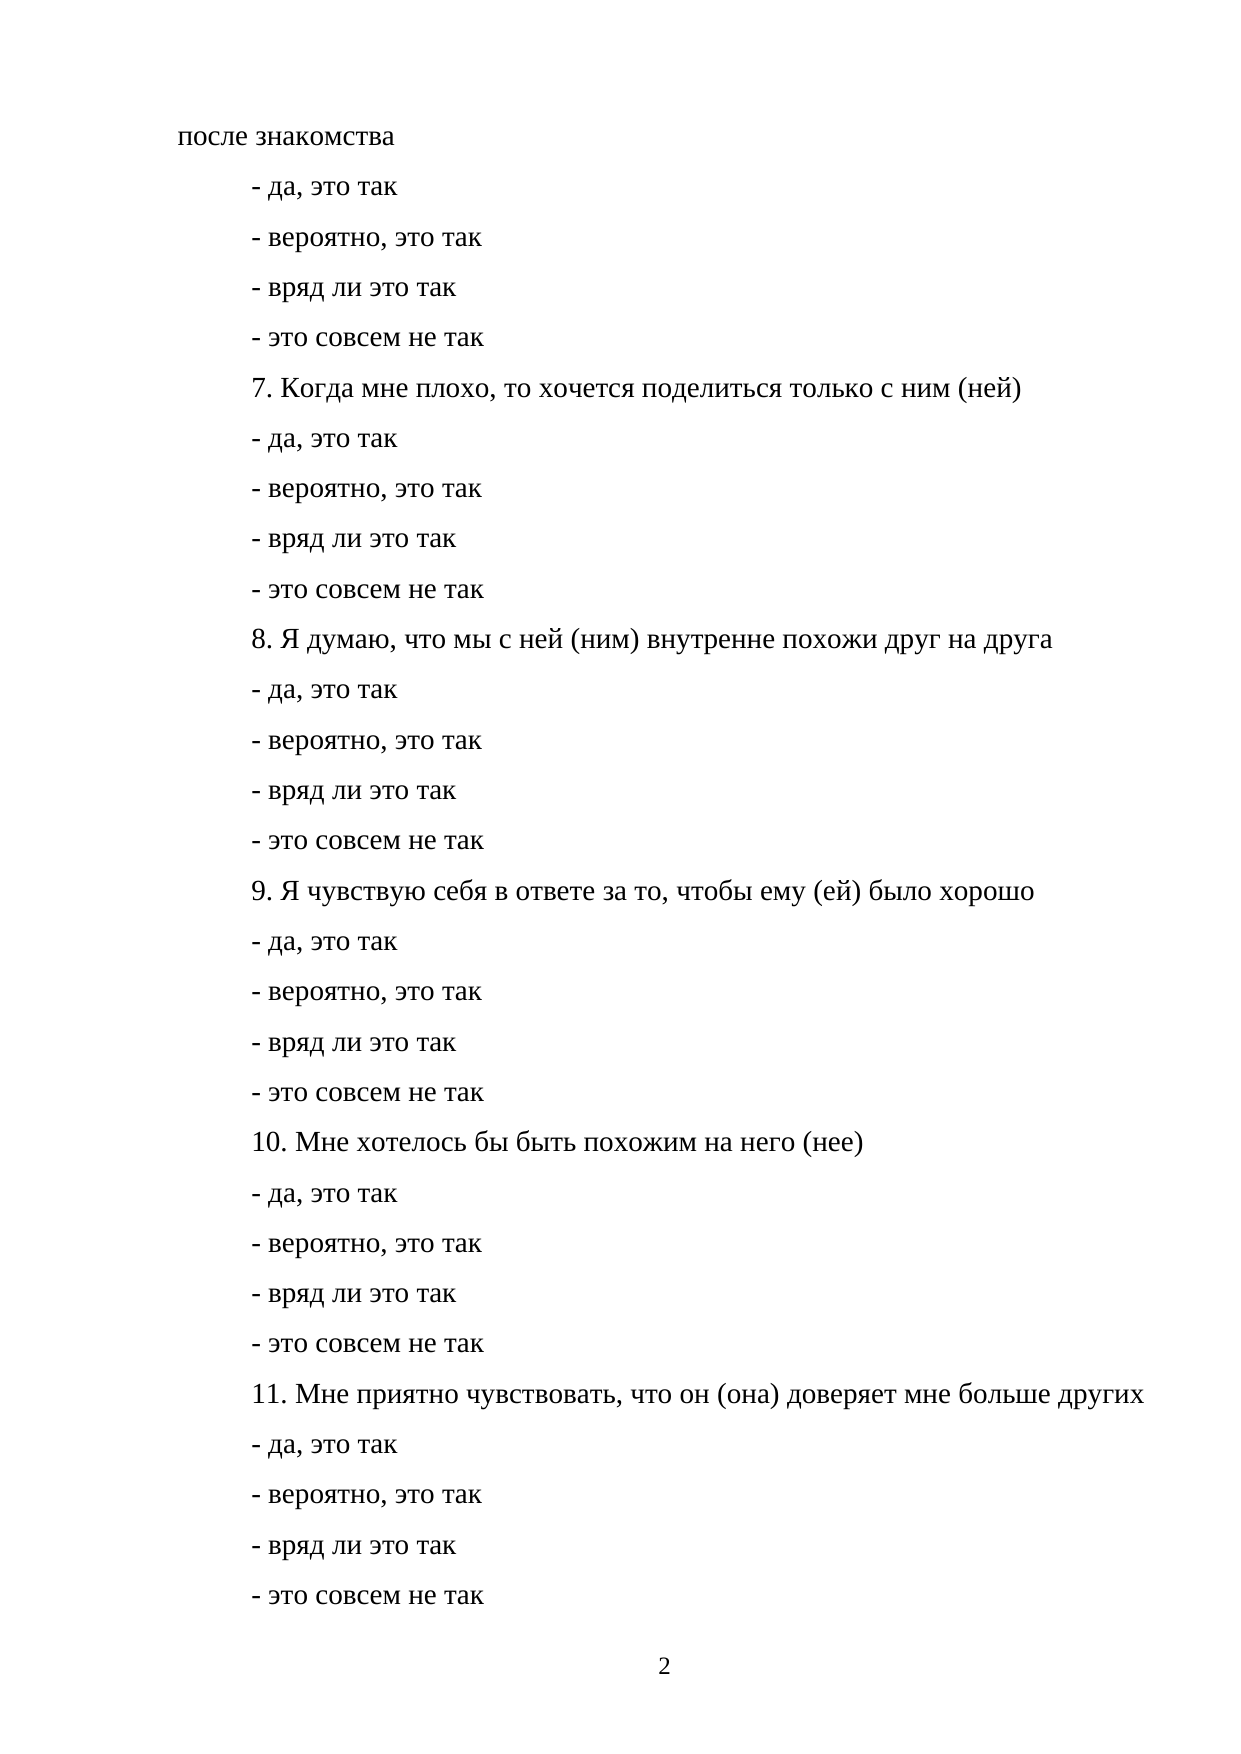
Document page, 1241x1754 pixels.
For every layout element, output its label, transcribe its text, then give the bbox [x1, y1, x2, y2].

text - да, это так [177, 1426, 1152, 1460]
text - это совсем не так [177, 319, 1152, 353]
text 9. Я чувствую себя в ответе за то, чтобы ему (ей) было хорошо [177, 873, 1152, 906]
text - да, это так [177, 420, 1152, 453]
text - это совсем не так [177, 1326, 1152, 1359]
text - вряд ли это так [177, 772, 1152, 806]
text - да, это так [177, 923, 1152, 957]
text 7. Когда мне плохо, то хочется поделиться только с ним (ней) [177, 370, 1152, 403]
text - вряд ли это так [177, 269, 1152, 303]
text 10. Мне хотелось бы быть похожим на него (нее) [177, 1124, 1152, 1158]
text - вряд ли это так [177, 1275, 1152, 1309]
text 11. Мне приятно чувствовать, что он (она) доверяет мне больше других [177, 1376, 1152, 1409]
text - вероятно, это так [177, 1477, 1152, 1510]
text - вероятно, это так [177, 470, 1152, 504]
text - это совсем не так [177, 571, 1152, 604]
text - вряд ли это так [177, 521, 1152, 554]
text - вероятно, это так [177, 1225, 1152, 1258]
text - это совсем не так [177, 1074, 1152, 1108]
text - вероятно, это так [177, 219, 1152, 252]
text - это совсем не так [177, 1577, 1152, 1611]
text 8. Я думаю, что мы с ней (ним) внутренне похожи друг на друга [177, 621, 1152, 655]
text - вряд ли это так [177, 1527, 1152, 1560]
text - вероятно, это так [177, 973, 1152, 1007]
text - да, это так [177, 1175, 1152, 1208]
text - вероятно, это так [177, 722, 1152, 755]
text - да, это так [177, 168, 1152, 202]
text - вряд ли это так [177, 1024, 1152, 1057]
text - да, это так [177, 672, 1152, 705]
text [177, 118, 1152, 152]
text - это совсем не так [177, 822, 1152, 856]
